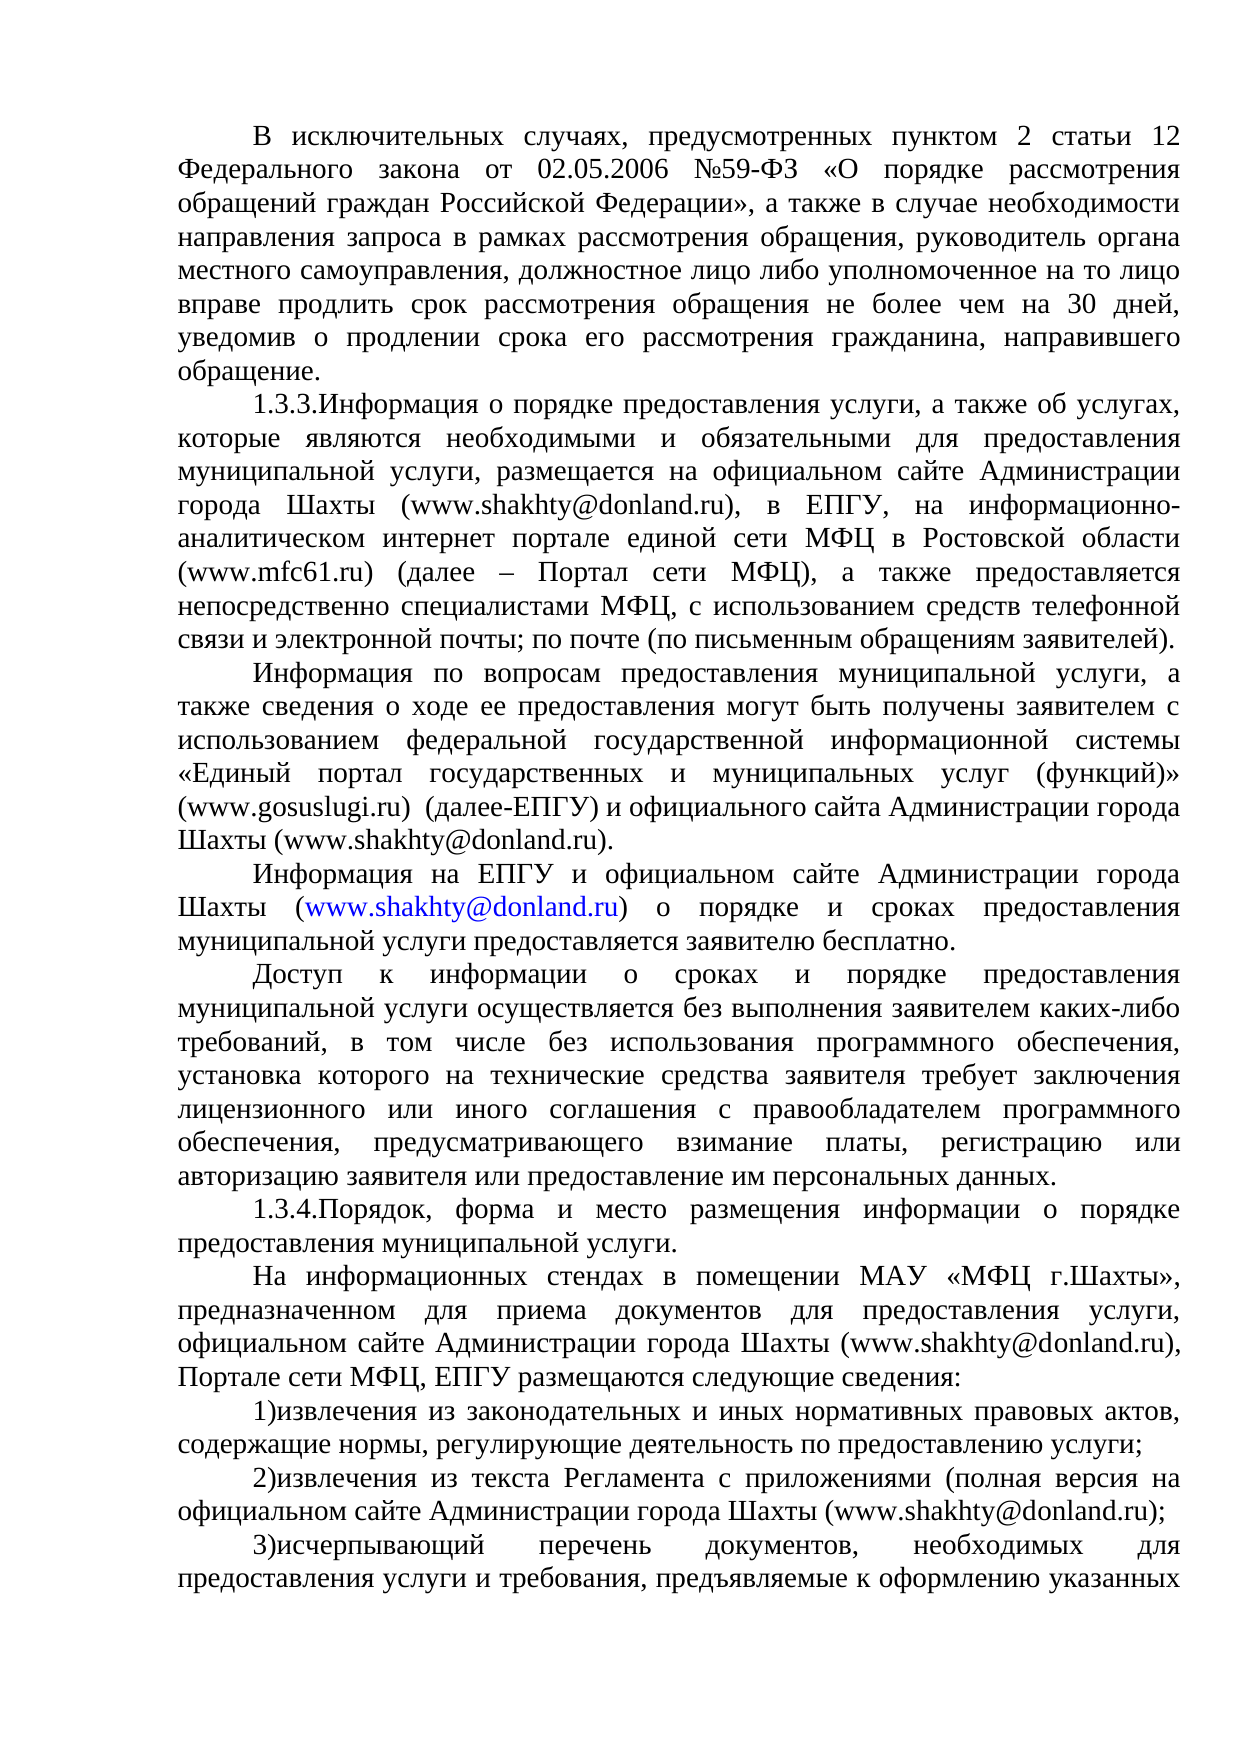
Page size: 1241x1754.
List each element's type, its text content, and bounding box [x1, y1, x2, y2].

text В исключительных случаях, предусмотренных пунктом 2 статьи 12 Федерального закона от 02.05.2006 №59-ФЗ «О порядке рассмотрения обращений граждан Российской Федерации», а также в случае необходимости направления запроса в рамках рассмотрения обращения, руководитель органа местного самоуправления, должностное лицо либо уполномоченное на то лицо вправе продлить срок рассмотрения обращения не более чем на 30 дней, уведомив о продлении срока его рассмотрения гражданина, направившего обращение. [177, 118, 1181, 386]
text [177, 1527, 1181, 1594]
text Информация на ЕПГУ и официальном сайте Администрации города Шахты (www.shakhty@donland.ru) о порядке и сроках предоставления муниципальной услуги предоставляется заявителю бесплатно. [177, 856, 1181, 957]
text Доступ к информации о сроках и порядке предоставления муниципальной услуги осуществляется без выполнения заявителем каких-либо требований, в том числе без использования программного обеспечения, установка которого на технические средства заявителя требует заключения лицензионного или иного соглашения с правообладателем программного обеспечения, предусматривающего взимание платы, регистрацию или авторизацию заявителя или предоставление им персональных данных. [177, 957, 1181, 1191]
text 2)извлечения из текста Регламента с приложениями (полная версия на официальном сайте Администрации города Шахты (www.shakhty@donland.ru); [177, 1460, 1181, 1527]
text 1.3.4.Порядок, форма и место размещения информации о порядке предоставления муниципальной услуги. [177, 1191, 1181, 1258]
text Информация по вопросам предоставления муниципальной услуги, а также сведения о ходе ее предоставления могут быть получены заявителем с использованием федеральной государственной информационной системы «Единый портал государственных и муниципальных услуг (функций)» (www.gosuslugi.ru) (далее-ЕПГУ) и официального сайта Администрации города Шахты (www.shakhty@donland.ru). [177, 655, 1181, 856]
text 1)извлечения из законодательных и иных нормативных правовых актов, содержащие нормы, регулирующие деятельность по предоставлению услуги; [177, 1393, 1181, 1460]
text На информационных стендах в помещении МАУ «МФЦ г.Шахты», предназначенном для приема документов для предоставления услуги, официальном сайте Администрации города Шахты (www.shakhty@donland.ru), Портале сети МФЦ, ЕПГУ размещаются следующие сведения: [177, 1258, 1181, 1393]
text 1.3.3.Информация о порядке предоставления услуги, а также об услугах, которые являются необходимыми и обязательными для предоставления муниципальной услуги, размещается на официальном сайте Администрации города Шахты (www.shakhty@donland.ru), в ЕПГУ, на информационно-аналитическом интернет портале единой сети МФЦ в Ростовской области (www.mfc61.ru) (далее – Портал сети МФЦ), а также предоставляется непосредственно специалистами МФЦ, с использованием средств телефонной связи и электронной почты; по почте (по письменным обращениям заявителей). [177, 386, 1181, 655]
